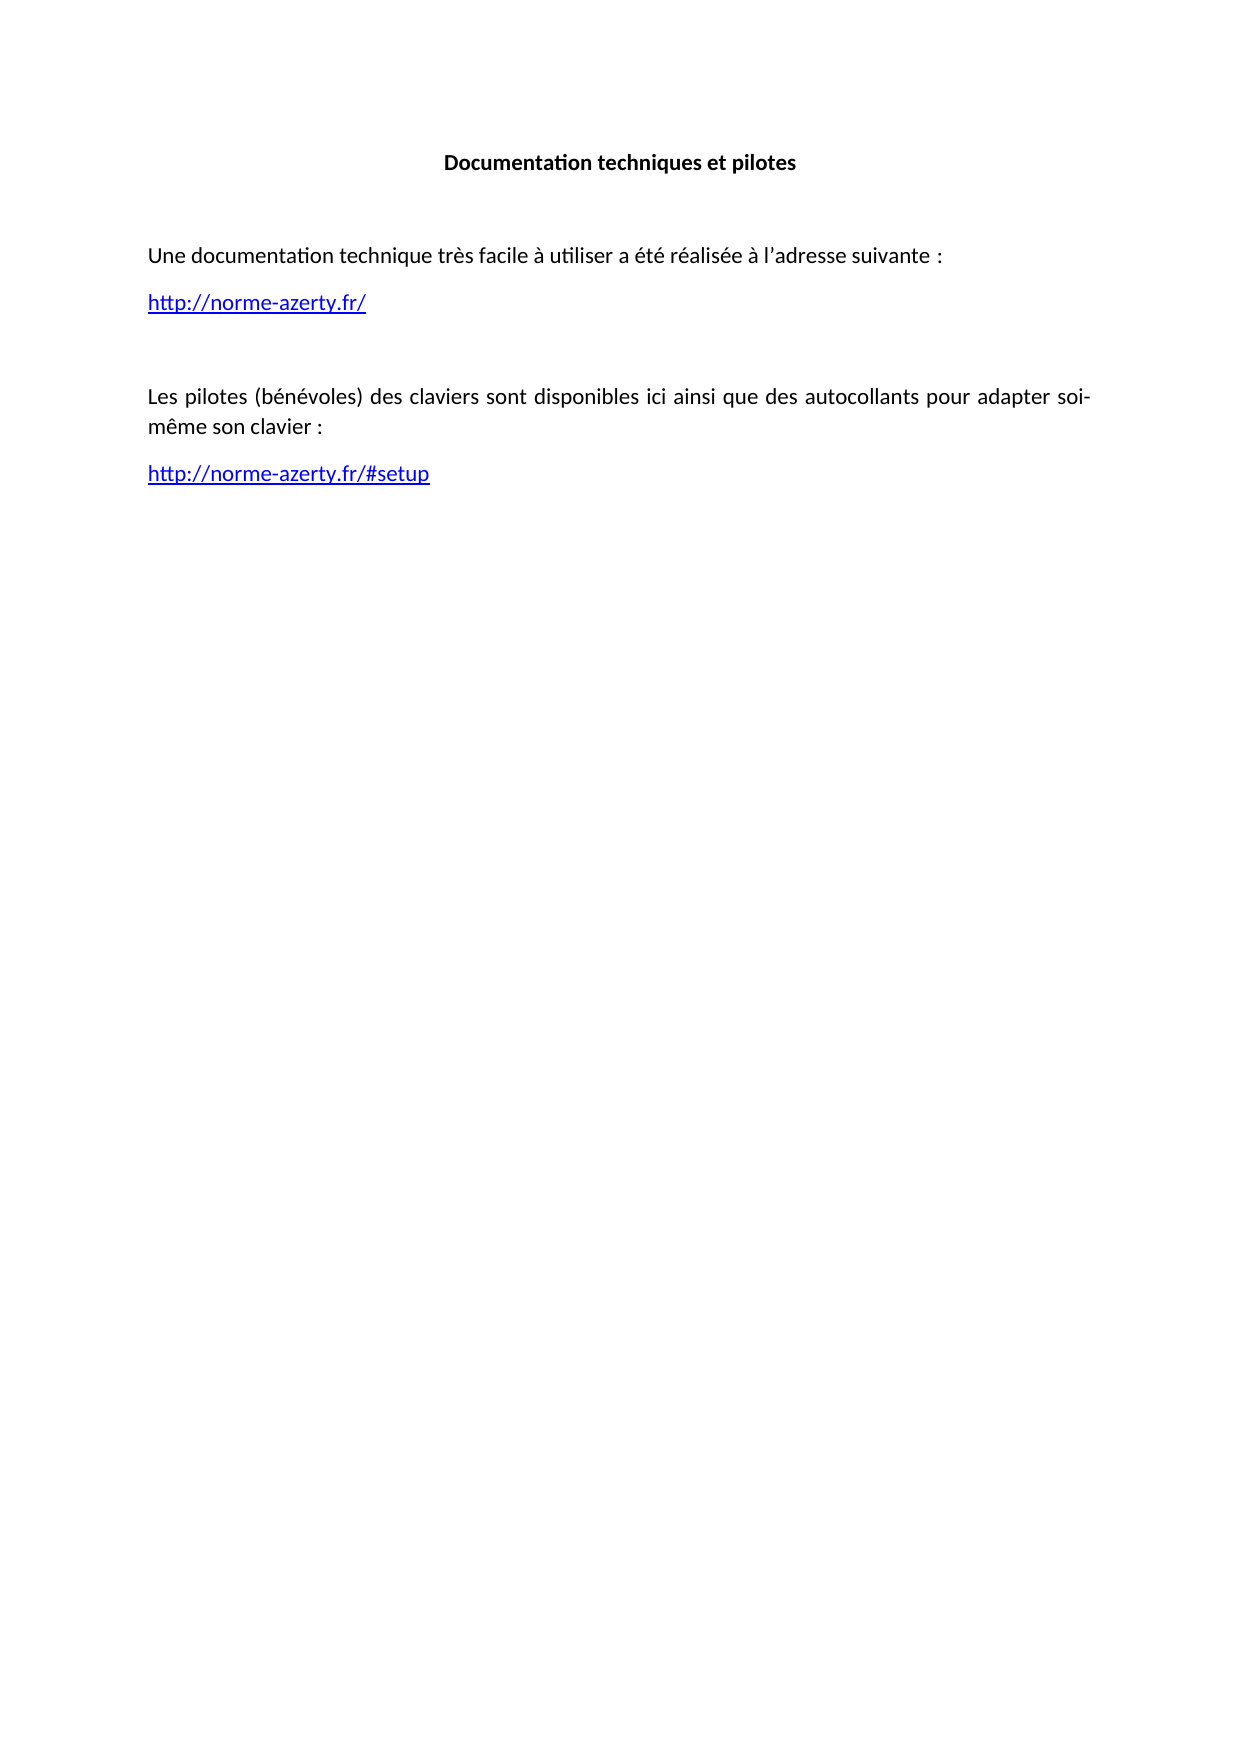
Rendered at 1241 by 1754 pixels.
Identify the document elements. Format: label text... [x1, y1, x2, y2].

text http://norme-azerty.fr/ [148, 288, 1093, 316]
text Documentation techniques et pilotes [148, 148, 1093, 176]
text Une documentation technique très facile à utiliser a été réalisée à l’adresse suivante : [148, 241, 1093, 269]
text http://norme-azerty.fr/#setup [148, 459, 1093, 487]
text Les pilotes (bénévoles) des claviers sont disponibles ici ainsi que des autocollants pour adapter soi-même son clavier : [148, 382, 1093, 440]
